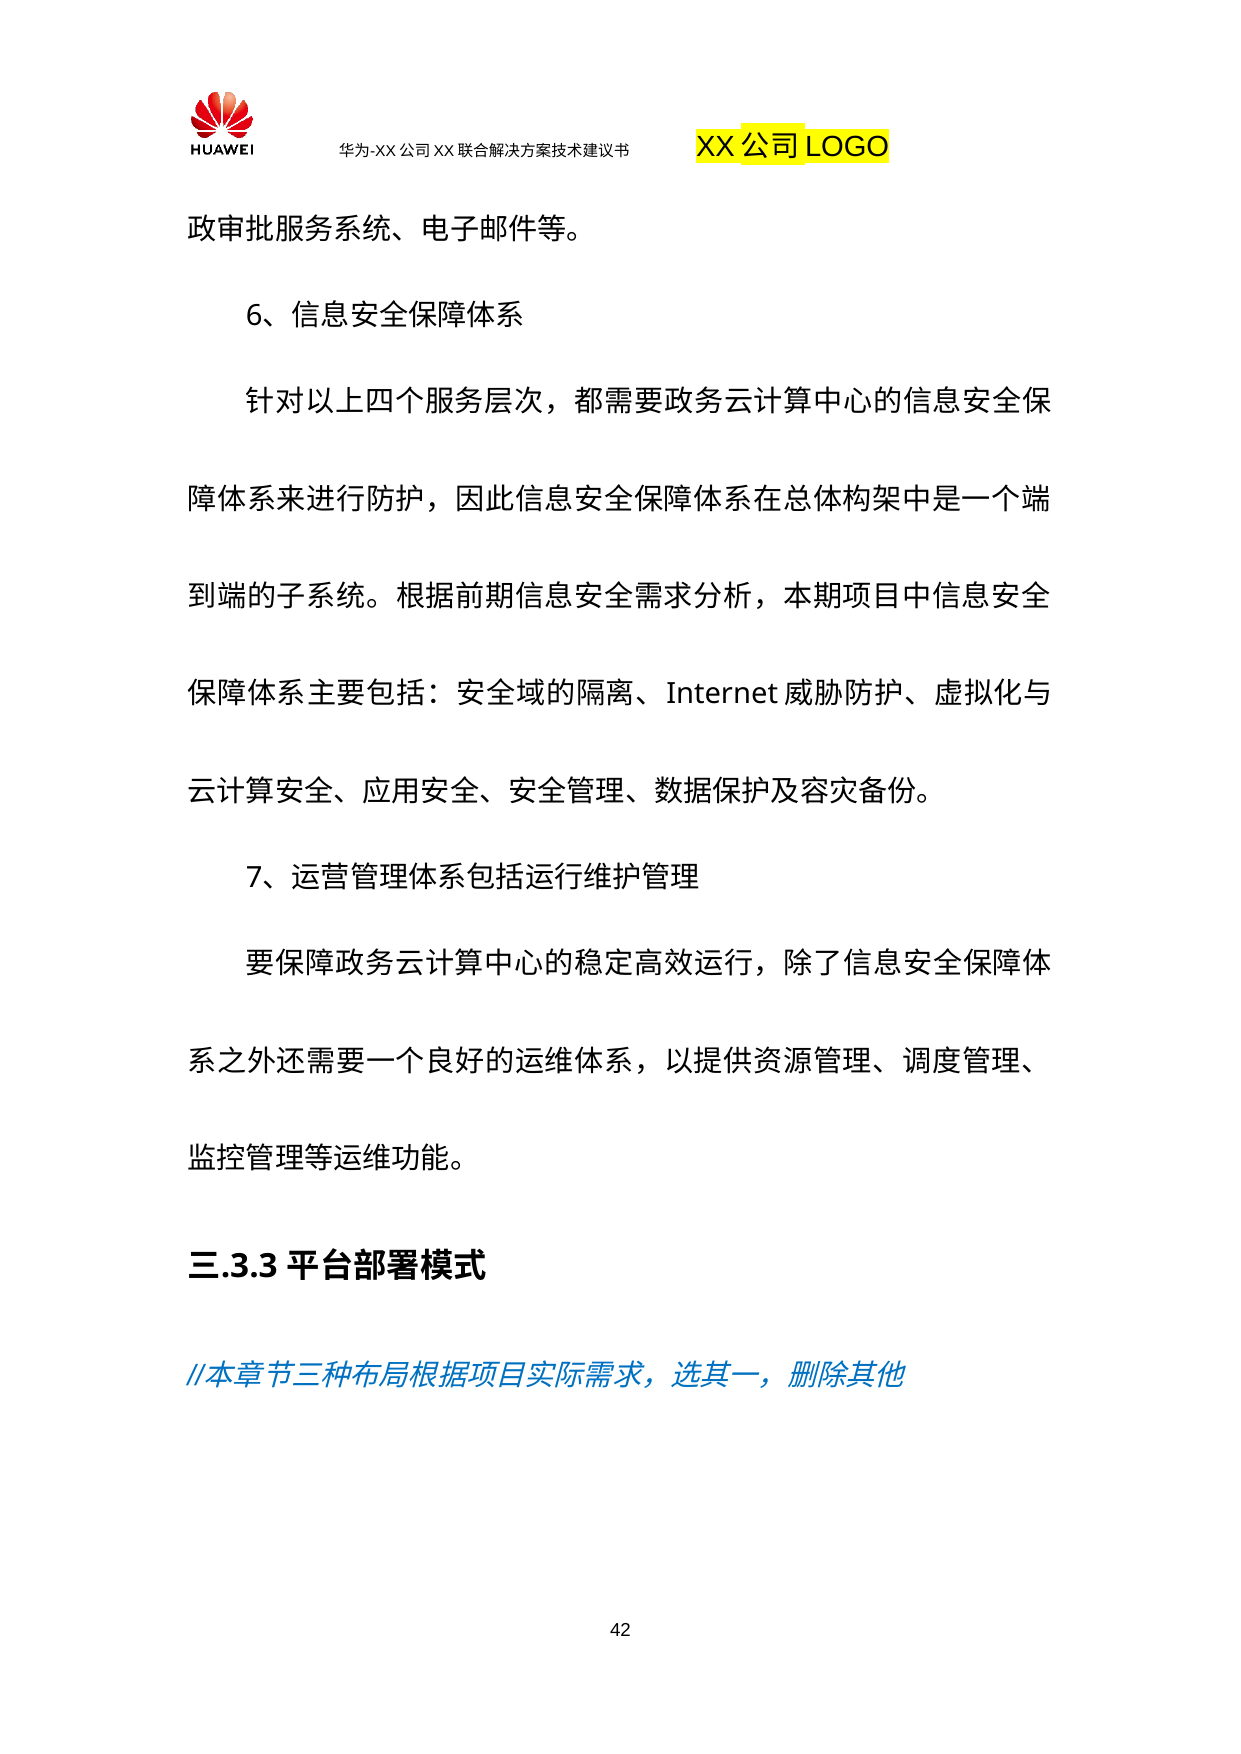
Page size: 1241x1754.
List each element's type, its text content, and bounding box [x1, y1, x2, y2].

text 针对以上四个服务层次，都需要政务云计算中心的信息安全保障体系来进行防护，因此信息安全保障体系在总体构架中是一个端到端的子系统。根据前期信息安全需求分析，本期项目中信息安全保障体系主要包括：安全域的隔离、Internet威胁防护、虚拟化与云计算安全、应用安全、安全管理、数据保护及容灾备份。 [187, 366, 1053, 821]
subtitle 平台部署模式 [187, 1231, 1053, 1296]
text //本章节三种布局根据项目实际需求，选其一，删除其他 [187, 1341, 1053, 1406]
text 7、运营管理体系包括运行维护管理 [187, 842, 1053, 907]
text 要保障政务云计算中心的稳定高效运行，除了信息安全保障体系之外还需要一个良好的运维体系，以提供资源管理、调度管理、监控管理等运维功能。 [187, 929, 1053, 1189]
text 6、信息安全保障体系 [187, 280, 1053, 345]
text 在这个层次上，云计算平台还将承载各个政府部门所需的共性的政务办公全局型应用，例如：综合办公系统、信息发布系统、行政审批服务系统、电子邮件等。 [187, 194, 1053, 259]
picture [187, 88, 256, 157]
